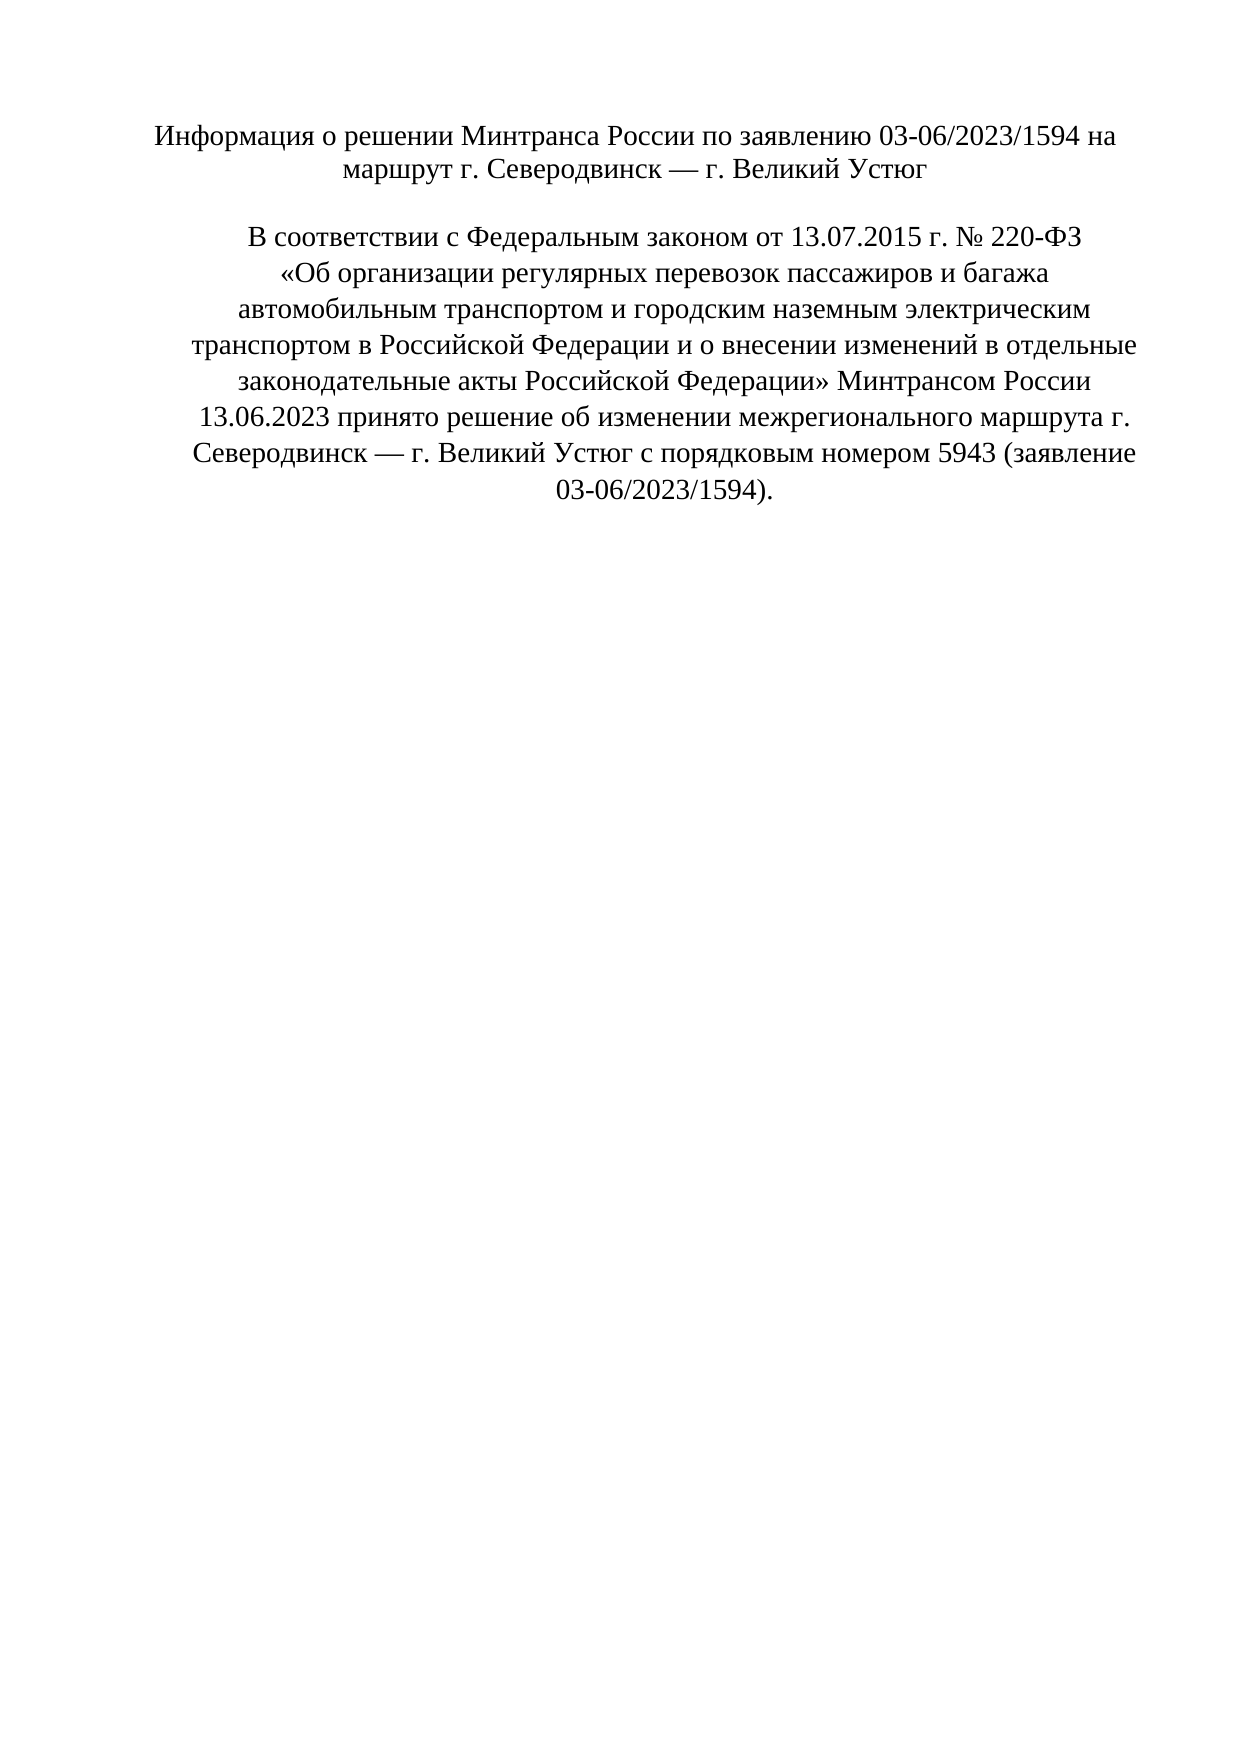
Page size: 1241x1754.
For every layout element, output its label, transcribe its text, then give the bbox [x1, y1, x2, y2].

text В соответствии с Федеральным законом от 13.07.2015 г. № 220-ФЗ «Об организации регулярных перевозок пассажиров и багажа автомобильным транспортом и городским наземным электрическим транспортом в Российской Федерации и о внесении изменений в отдельные законодательные акты Российской Федерации» Минтрансом России 13.06.2023 принято решение об изменении межрегионального маршрута г. Северодвинск — г. Великий Устюг с порядковым номером 5943 (заявление 03-06/2023/1594). [177, 219, 1152, 505]
text Информация о решении Минтранса России по заявлению 03-06/2023/1594 на маршрут г. Северодвинск — г. Великий Устюг [118, 118, 1152, 185]
